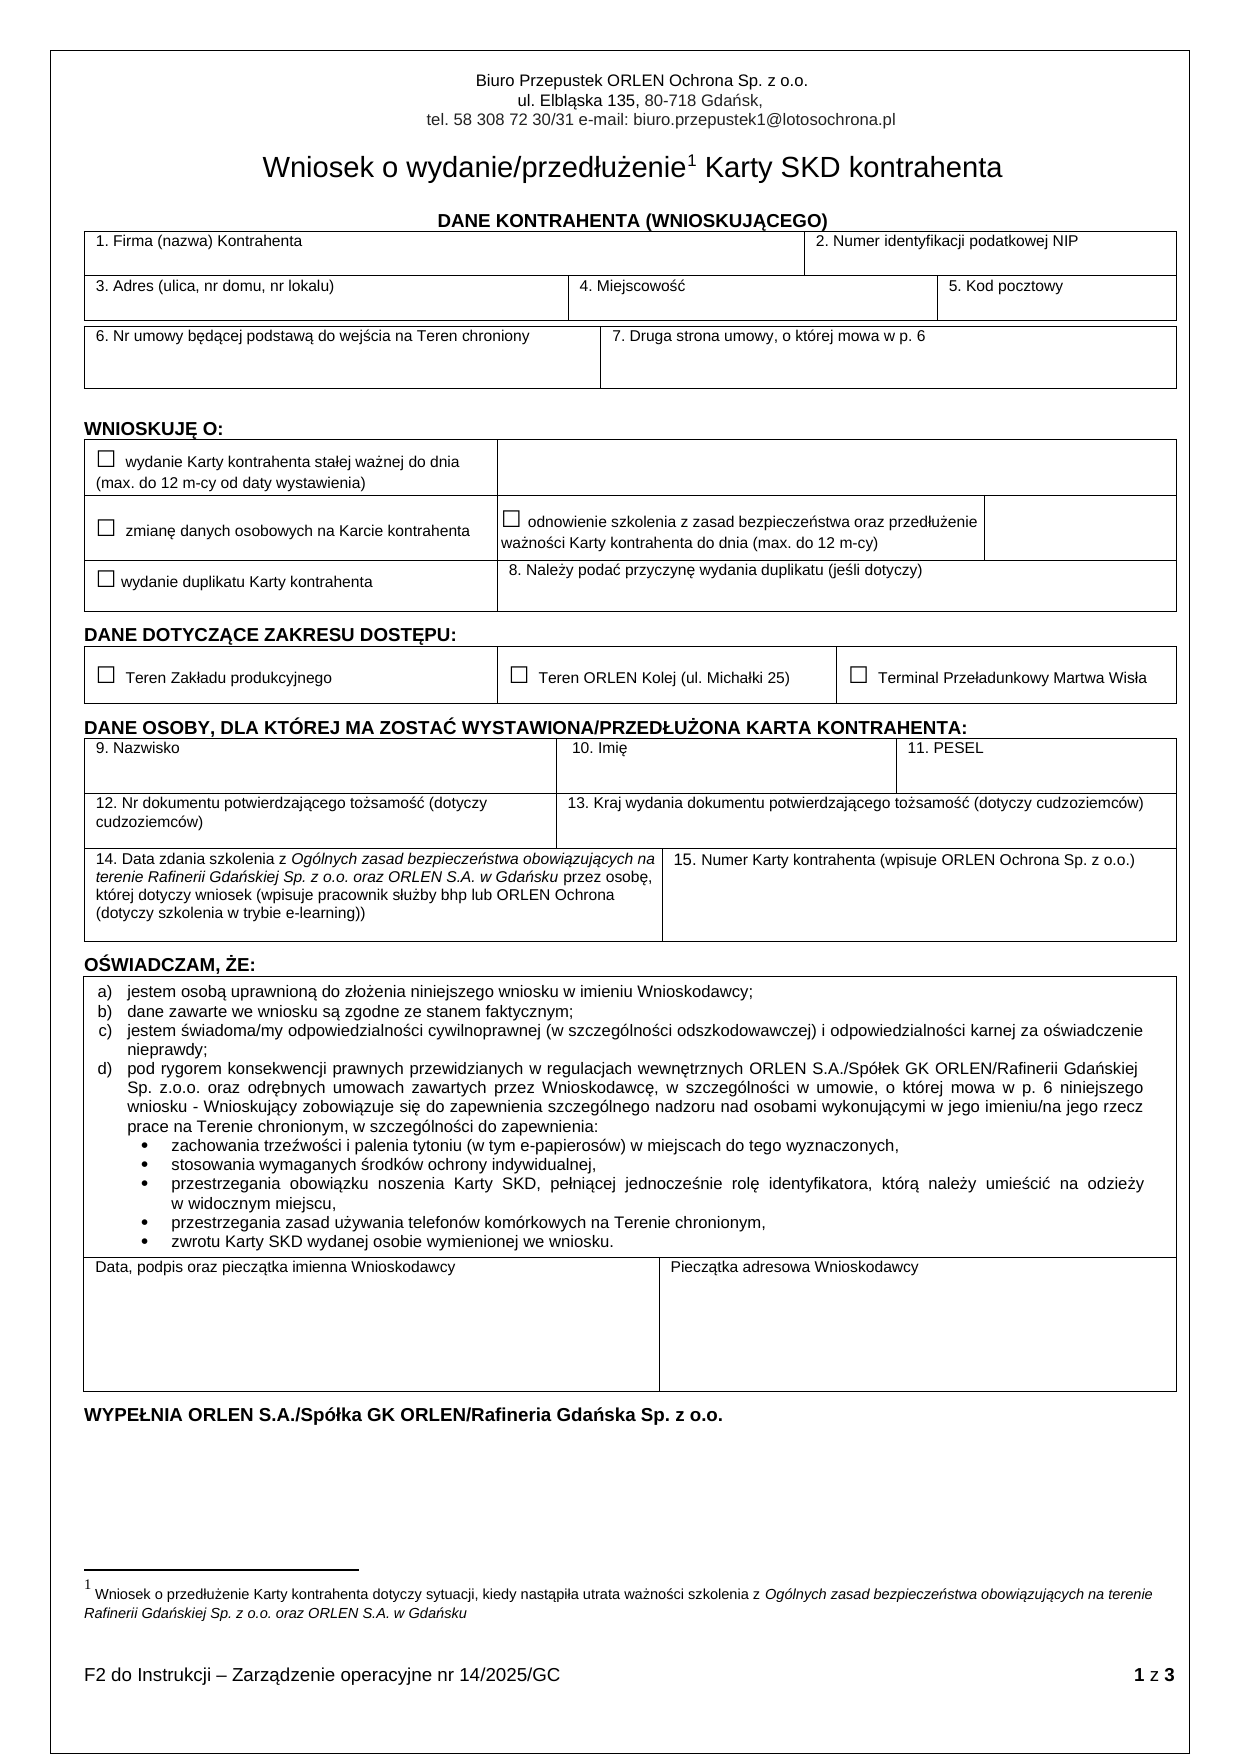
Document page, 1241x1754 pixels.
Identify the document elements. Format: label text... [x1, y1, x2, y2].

text WYPEŁNIA ORLEN S.A./Spółka GK ORLEN/Rafineria Gdańska Sp. z o.o. [84, 1404, 1181, 1426]
table_cell zmianę danych osobowych na Karcie kontrahenta [85, 496, 497, 559]
table_cell 4. Miejscowość [569, 276, 937, 320]
table_header 11. PESEL [897, 739, 1176, 793]
table_header [498, 440, 1176, 495]
table_cell wydanie duplikatu Karty kontrahenta [85, 561, 497, 611]
table_cell 5. Kod pocztowy [938, 276, 1176, 320]
table_cell [985, 496, 1176, 559]
text DANE KONTRAHENTA (WNIOSKUJĄCEGO) [84, 209, 1181, 231]
table_cell 12. Nr dokumentu potwierdzającego tożsamość (dotyczy cudzoziemców) [85, 794, 556, 848]
table_header Teren Zakładu produkcyjnego [85, 647, 497, 703]
table_header 1. Firma (nazwa) Kontrahenta [85, 232, 804, 275]
table_cell Pieczątka adresowa Wnioskodawcy [660, 1258, 1176, 1391]
table_cell odnowienie szkolenia z zasad bezpieczeństwa oraz przedłużenie ważności Karty kontrahenta do dnia (max. do 12 m-cy) [498, 496, 984, 559]
table_header wydanie Karty kontrahenta stałej ważnej do dnia (max. do 12 m-cy od daty wystawienia) [85, 440, 497, 495]
table_cell 3. Adres (ulica, nr domu, nr lokalu) [85, 276, 568, 320]
table_cell 8. Należy podać przyczynę wydania duplikatu (jeśli dotyczy) [498, 561, 1176, 611]
text WNIOSKUJĘ O: [84, 417, 1181, 439]
table_cell 15. Numer Karty kontrahenta (wpisuje ORLEN Ochrona Sp. z o.o.) [663, 849, 1176, 941]
table_header 10. Imię [557, 739, 896, 793]
table_cell Data, podpis oraz pieczątka imienna Wnioskodawcy [84, 1258, 659, 1391]
text OŚWIADCZAM, ŻE: [84, 954, 1181, 976]
text DANE DOTYCZĄCE ZAKRESU DOSTĘPU: [84, 624, 1181, 646]
table_cell 14. Data zdania szkolenia z Ogólnych zasad bezpieczeństwa obowiązujących na terenie Rafinerii Gdańskiej Sp. z o.o. oraz ORLEN S.A. w Gdańsku przez osobę, której dotyczy wniosek (wpisuje pracownik służby bhp lub ORLEN Ochrona (dotyczy szkolenia w trybie e-learning)) [85, 849, 662, 941]
table_header 9. Nazwisko [85, 739, 556, 793]
text Wniosek o wydanie/przedłużenie Karty SKD kontrahenta [84, 150, 1181, 184]
table_cell 13. Kraj wydania dokumentu potwierdzającego tożsamość (dotyczy cudzoziemców) [557, 794, 1176, 848]
table_header Terminal Przeładunkowy Martwa Wisła [837, 647, 1176, 703]
table_header 7. Druga strona umowy, o której mowa w p. 6 [601, 327, 1176, 387]
table_header 6. Nr umowy będącej podstawą do wejścia na Teren chroniony [85, 327, 600, 387]
table_header Teren ORLEN Kolej (ul. Michałki 25) [498, 647, 836, 703]
table_header 2. Numer identyfikacji podatkowej NIP [805, 232, 1176, 275]
text DANE OSOBY, DLA KTÓREJ MA ZOSTAĆ WYSTAWIONA/PRZEDŁUŻONA KARTA KONTRAHENTA: [84, 717, 1181, 738]
table_header jestem osobą uprawnioną do złożenia niniejszego wniosku w imieniu Wnioskodawcy; dane zawarte we wniosku są zgodne ze stanem faktycznym; jestem świadoma/my odpowiedzialności cywilnoprawnej (w szczególności odszkodowawczej) i odpowiedzialności karnej za oświadczenie nieprawdy; pod rygorem konsekwencji prawnych przewidzianych w regulacjach wewnętrznych ORLEN S.A./Spółek GK ORLEN/Rafinerii Gdańskiej Sp. z.o.o. oraz odrębnych umowach zawartych przez Wnioskodawcę, w szczególności w umowie, o której mowa w p. 6 niniejszego wniosku - Wnioskujący zobowiązuje się do zapewnienia szczególnego nadzoru nad osobami wykonującymi w jego imieniu/na jego rzecz prace na Terenie chronionym, w szczególności do zapewnienia: zachowania trzeźwości i palenia tytoniu (w tym e-papierosów) w miejscach do tego wyznaczonych, stosowania wymaganych środków ochrony indywidualnej, przestrzegania obowiązku noszenia Karty SKD, pełniącej jednocześnie rolę identyfikatora, którą należy umieścić na odzieży w widocznym miejscu, przestrzegania zasad używania telefonów komórkowych na Terenie chronionym, zwrotu Karty SKD wydanej osobie wymienionej we wniosku. [84, 977, 1176, 1257]
